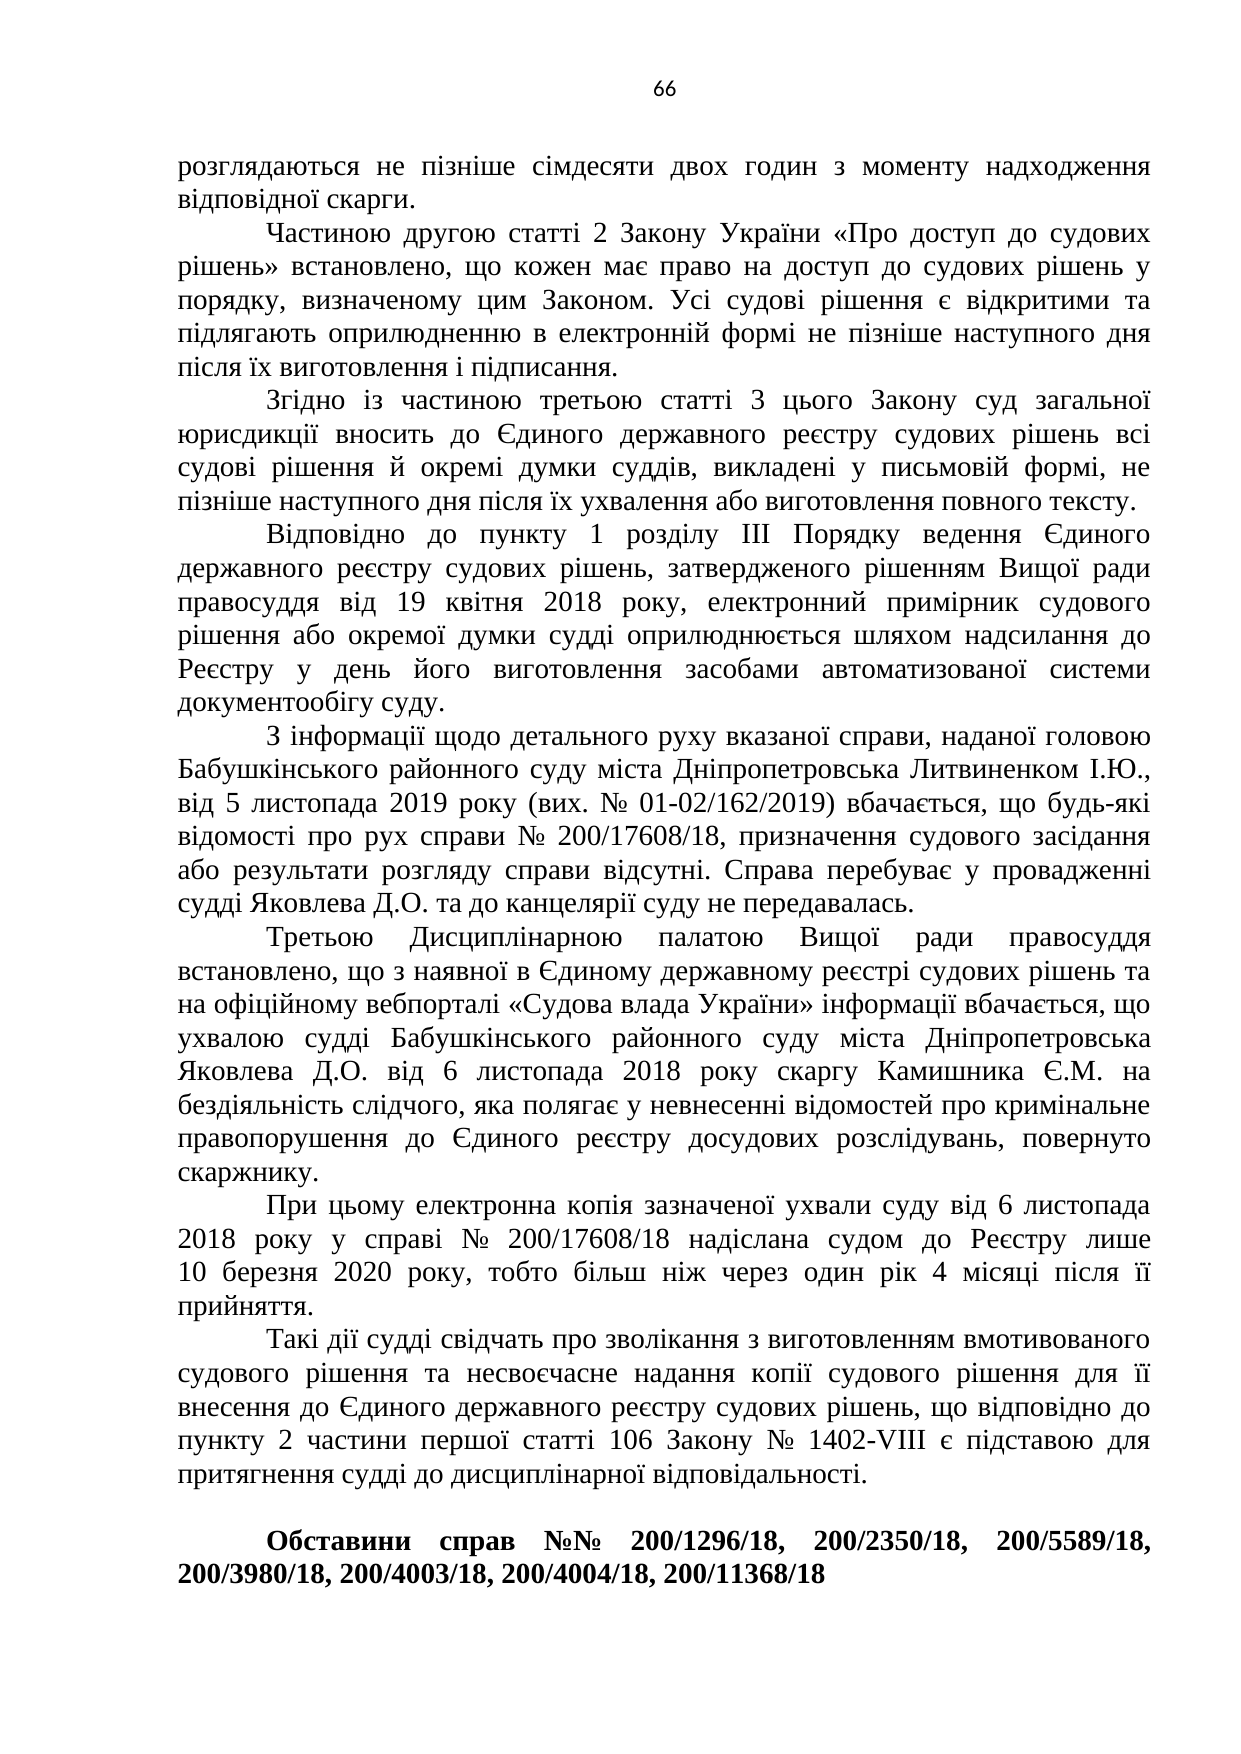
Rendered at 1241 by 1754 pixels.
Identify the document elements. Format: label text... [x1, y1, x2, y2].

text З інформації щодо детального руху вказаної справи, наданої головою Бабушкінського районного суду міста Дніпропетровська Литвиненком І.Ю., від 5 листопада 2019 року (вих. № 01-02/162/2019) вбачається, що будь-які відомості про рух справи № 200/17608/18, призначення судового засідання або результати розгляду справи відсутні. Справа перебуває у провадженні судді Яковлева Д.О. та до канцелярії суду не передавалась. [177, 718, 1152, 919]
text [177, 148, 1152, 215]
text Частиною другою статті 2 Закону України «Про доступ до судових рішень» встановлено, що кожен має право на доступ до судових рішень у порядку, визначеному цим Законом. Усі судові рішення є відкритими та підлягають оприлюдненню в електронній формі не пізніше наступного дня після їх виготовлення і підписання. [177, 215, 1152, 382]
text Третьою Дисциплінарною палатою Вищої ради правосуддя встановлено, що з наявної в Єдиному державному реєстрі судових рішень та на офіційному вебпорталі «Судова влада України» інформації вбачається, що ухвалою судді Бабушкінського районного суду міста Дніпропетровська Яковлева Д.О. від 6 листопада 2018 року скаргу Камишника Є.М. на бездіяльність слідчого, яка полягає у невнесенні відомостей про кримінальне правопорушення до Єдиного реєстру досудових розслідувань, повернуто скаржнику. [177, 919, 1152, 1187]
text Згідно із частиною третьою статті 3 цього Закону суд загальної юрисдикції вносить до Єдиного державного реєстру судових рішень всі судові рішення й окремі думки суддів, викладені у письмовій формі, не пізніше наступного дня після їх ухвалення або виготовлення повного тексту. [177, 382, 1152, 517]
text При цьому електронна копія зазначеної ухвали суду від 6 листопада 2018 року у справі № 200/17608/18 надіслана судом до Реєстру лише 10 березня 2020 року, тобто більш ніж через один рік 4 місяці після її прийняття. [177, 1187, 1152, 1322]
text Відповідно до пункту 1 розділу ІІІ Порядку ведення Єдиного державного реєстру судових рішень, затвердженого рішенням Вищої ради правосуддя від 19 квітня 2018 року, електронний примірник судового рішення або окремої думки судді оприлюднюється шляхом надсилання до Реєстру у день його виготовлення засобами автоматизованої системи документообігу суду. [177, 517, 1152, 718]
text Такі дії судді свідчать про зволікання з виготовленням вмотивованого судового рішення та несвоєчасне надання копії судового рішення для її внесення до Єдиного державного реєстру судових рішень, що відповідно до пункту 2 частини першої статті 106 Закону № 1402-VIII є підставою для притягнення судді до дисциплінарної відповідальності. [177, 1322, 1152, 1489]
text Обставини справ №№ 200/1296/18, 200/2350/18, 200/5589/18, 200/3980/18, 200/4003/18, 200/4004/18, 200/11368/18 [177, 1523, 1152, 1590]
